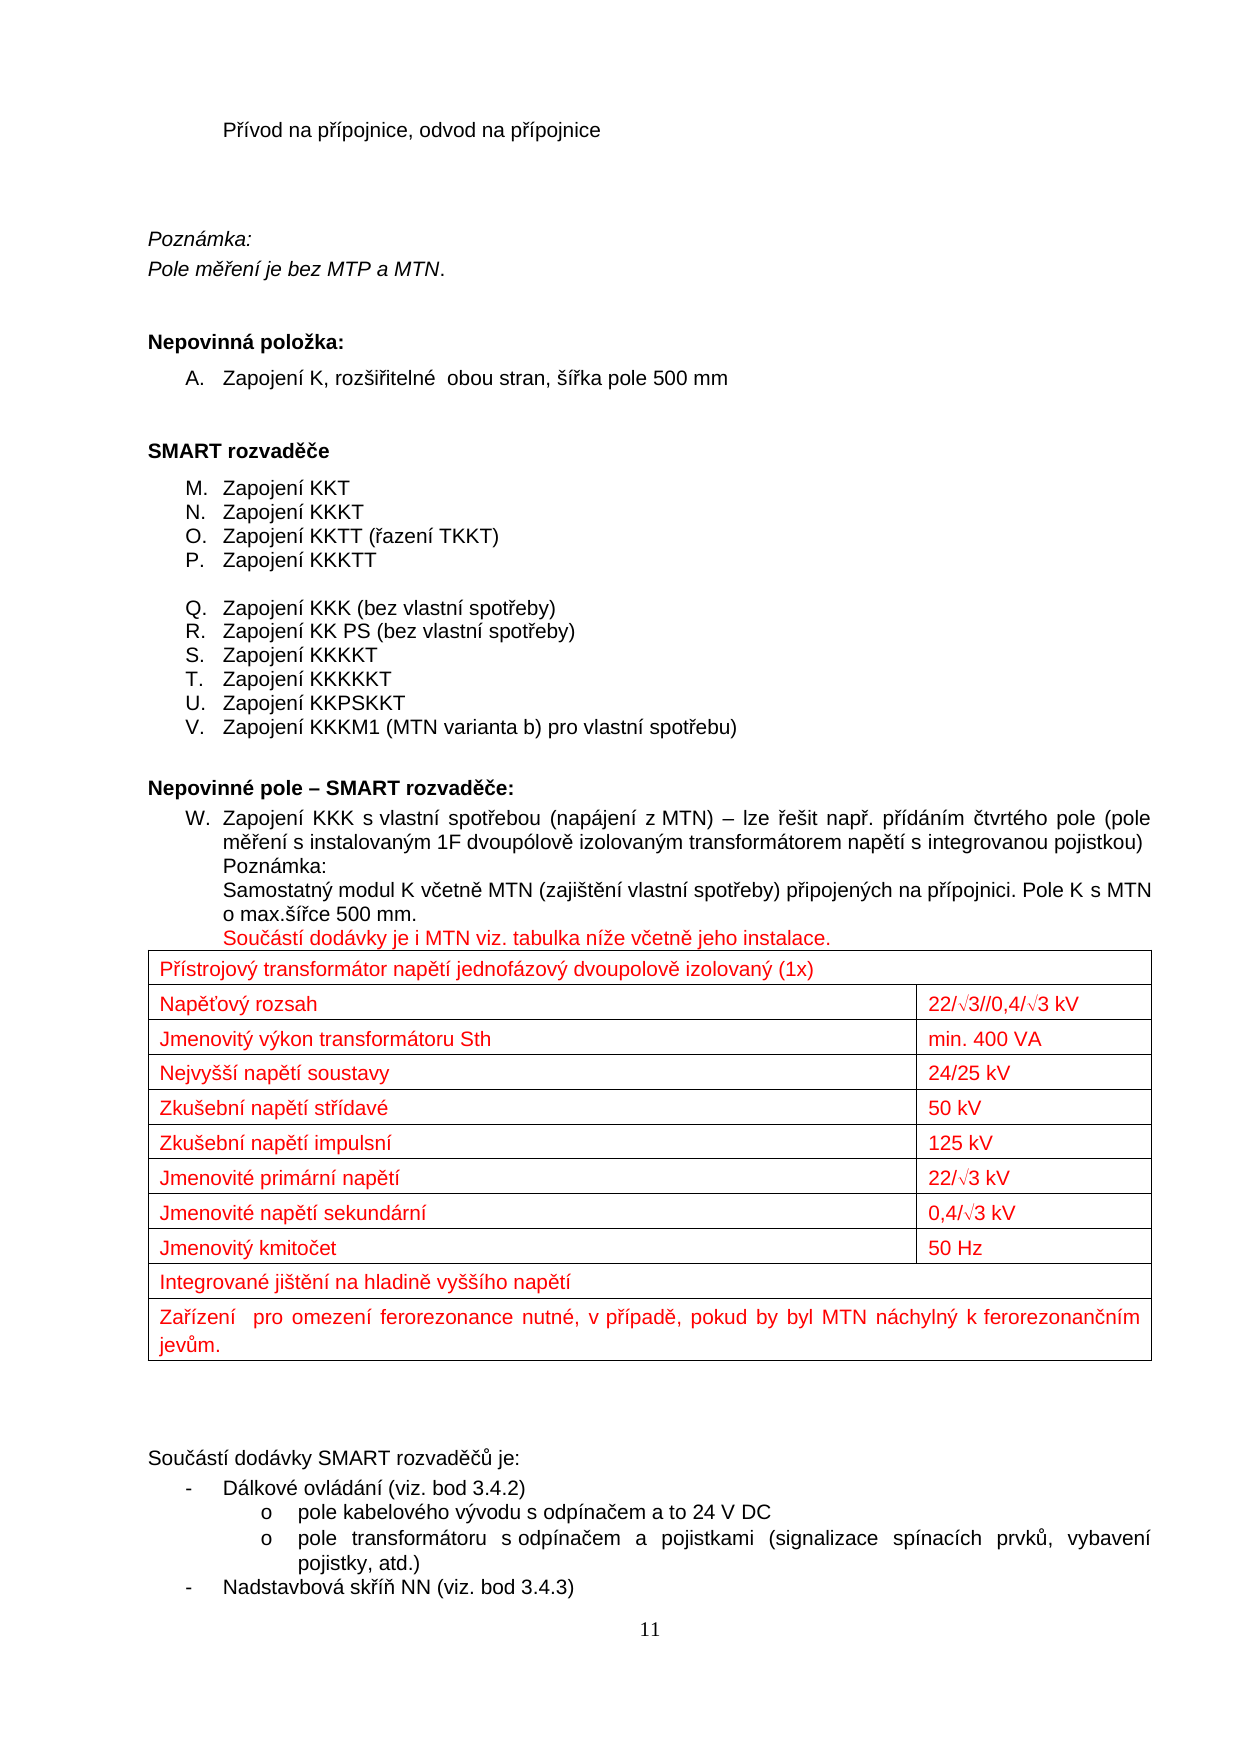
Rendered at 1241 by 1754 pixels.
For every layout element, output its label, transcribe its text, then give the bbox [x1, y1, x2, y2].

text Součástí dodávky SMART rozvaděčů je: [148, 1445, 1152, 1469]
table_cell Zkušební napětí impulsní [149, 1125, 916, 1158]
list Zapojení KKPSKKT [185, 691, 1152, 715]
table_cell Integrované jištění na hladině vyššího napětí [149, 1264, 1151, 1298]
list Zapojení KKKT [185, 499, 1152, 523]
list Nadstavbová skříň NN (viz. bod 3.4.3) [185, 1575, 1152, 1599]
table_cell Jmenovitý kmitočet [149, 1229, 916, 1263]
table_cell 0,4/3 kV [917, 1194, 1151, 1228]
table_header Přístrojový transformátor napětí jednofázový dvoupolově izolovaný (1x) [149, 951, 1151, 984]
list Zapojení KKKM1 (MTN varianta b) pro vlastní spotřebu) [185, 715, 1152, 739]
table_cell 22/3 kV [917, 1159, 1151, 1193]
list Zapojení KKKKKT [185, 667, 1152, 691]
text Nepovinná položka: [148, 330, 1152, 354]
list Součástí dodávky je i MTN viz. tabulka níže včetně jeho instalace. [223, 926, 1152, 949]
table_cell Jmenovité primární napětí [149, 1159, 916, 1193]
table_cell 50 Hz [917, 1229, 1151, 1263]
text Nepovinné pole – SMART rozvaděče: [148, 776, 1152, 799]
text Pole měření je bez MTP a MTN. [148, 257, 1152, 281]
list Zapojení KKK s vlastní spotřebou (napájení z MTN) – lze řešit např. přídáním čtvrtého pole (pole měření s instalovaným 1F dvoupólově izolovaným transformátorem napětí s integrovanou pojistkou) [185, 806, 1152, 854]
list Zapojení K, rozšiřitelné obou stran, šířka pole 500 mm [185, 366, 1152, 390]
text SMART rozvaděče [148, 439, 1152, 463]
list Dálkové ovládání (viz. bod 3.4.2) [185, 1476, 1152, 1499]
list Poznámka: [223, 854, 1152, 878]
table_cell Jmenovité napětí sekundární [149, 1194, 916, 1228]
list pole transformátoru s odpínačem a pojistkami (signalizace spínacích prvků, vybavení pojistky, atd.) [260, 1525, 1152, 1575]
table_cell Zkušební napětí střídavé [149, 1090, 916, 1123]
table_cell Zařízení pro omezení ferorezonance nutné, v případě, pokud by byl MTN náchylný k ferorezonančním jevům. [149, 1299, 1151, 1360]
table_cell 125 kV [917, 1125, 1151, 1158]
list Zapojení KKTT (řazení TKKT) [185, 523, 1152, 547]
list Zapojení KKK (bez vlastní spotřeby) [185, 595, 1152, 619]
table_cell min. 400 VA [917, 1020, 1151, 1054]
list Zapojení KKT [185, 476, 1152, 499]
table_cell 24/25 kV [917, 1055, 1151, 1089]
list Přívod na přípojnice, odvod na přípojnice [223, 118, 1152, 142]
table_cell Nejvyšší napětí soustavy [149, 1055, 916, 1089]
text Poznámka: [148, 227, 1152, 251]
table_cell Napěťový rozsah [149, 985, 916, 1019]
table_cell Jmenovitý výkon transformátoru Sth [149, 1020, 916, 1054]
list Zapojení KKKKT [185, 643, 1152, 667]
table_cell 22/3//0,4/3 kV [917, 985, 1151, 1019]
table_cell 50 kV [917, 1090, 1151, 1123]
list pole kabelového vývodu s odpínačem a to 24 V DC [260, 1499, 1152, 1525]
list Zapojení KK PS (bez vlastní spotřeby) [185, 619, 1152, 643]
list Samostatný modul K včetně MTN (zajištění vlastní spotřeby) připojených na přípojnici. Pole K s MTN o max.šířce 500 mm. [223, 878, 1152, 926]
list Zapojení KKKTT [185, 547, 1152, 571]
